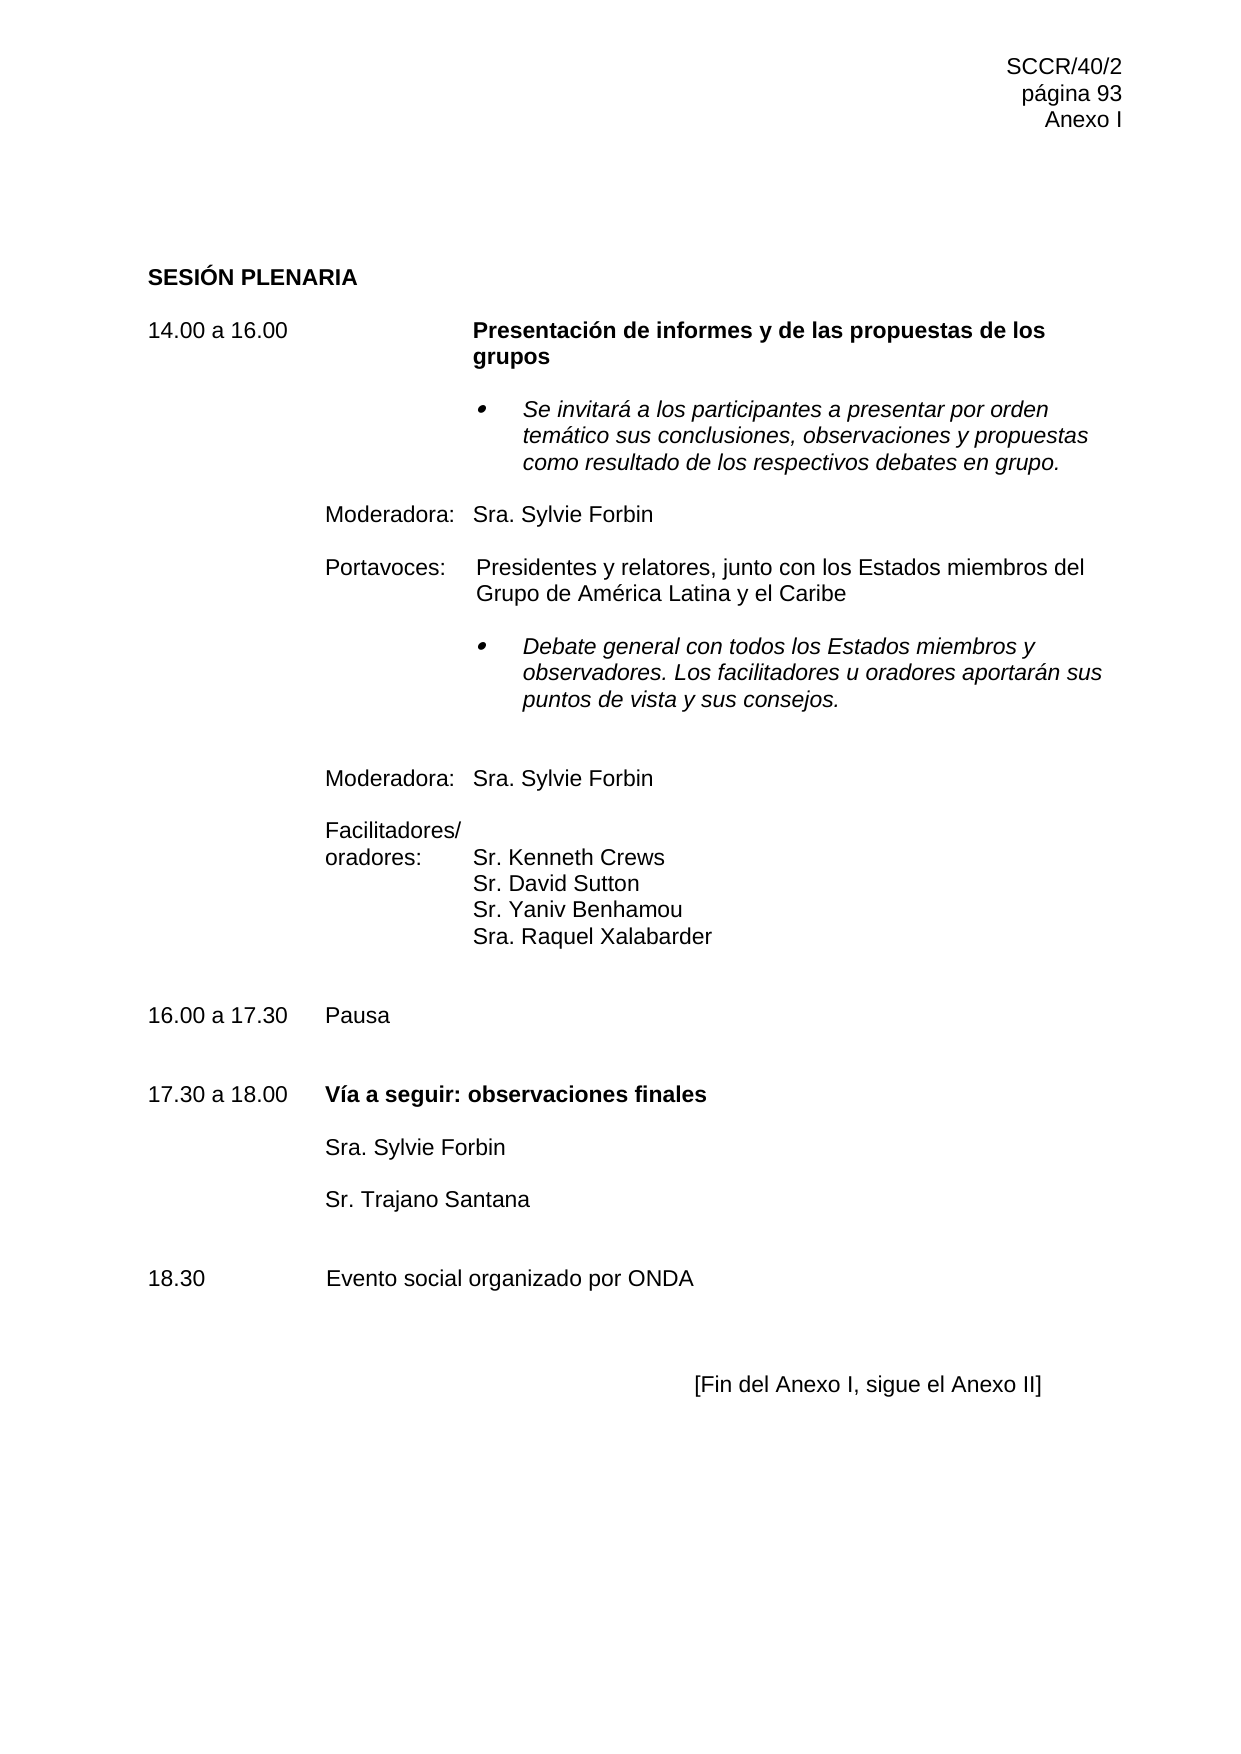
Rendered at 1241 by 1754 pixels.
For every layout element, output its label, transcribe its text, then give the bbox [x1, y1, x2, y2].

text Moderadora: Sra. Sylvie Forbin [148, 501, 1122, 527]
text Sra. Sylvie Forbin [325, 1134, 1122, 1160]
text 18.30 Evento social organizado por ONDA [148, 1265, 1122, 1292]
text [Fin del Anexo I, sigue el Anexo II] [694, 1371, 1122, 1397]
text Portavoces: Presidentes y relatores, junto con los Estados miembros del Grupo de América Latina y el Caribe [325, 554, 1122, 607]
text Facilitadores/ [148, 817, 1122, 844]
text Sr. Yaniv Benhamou [148, 896, 1122, 923]
text oradores: Sr. Kenneth Crews [148, 844, 1122, 870]
list Se invitará a los participantes a presentar por orden temático sus conclusiones, observaciones y propuestas como resultado de los respectivos debates en grupo. [476, 396, 1122, 475]
list Debate general con todos los Estados miembros y observadores. Los facilitadores u oradores aportarán sus puntos de vista y sus consejos. [476, 633, 1122, 712]
text SESIÓN PLENARIA [148, 264, 1122, 290]
text 17.30 a 18.00 Vía a seguir: observaciones finales [148, 1081, 1122, 1107]
text 14.00 a 16.00 Presentación de informes y de las propuestas de los grupos [148, 317, 1122, 369]
text Sr. David Sutton [148, 870, 1122, 896]
text 16.00 a 17.30 Pausa [148, 1002, 1122, 1028]
text Moderadora: Sra. Sylvie Forbin [148, 765, 1122, 791]
text Sra. Raquel Xalabarder [148, 923, 1122, 949]
text Sr. Trajano Santana [325, 1186, 1122, 1213]
